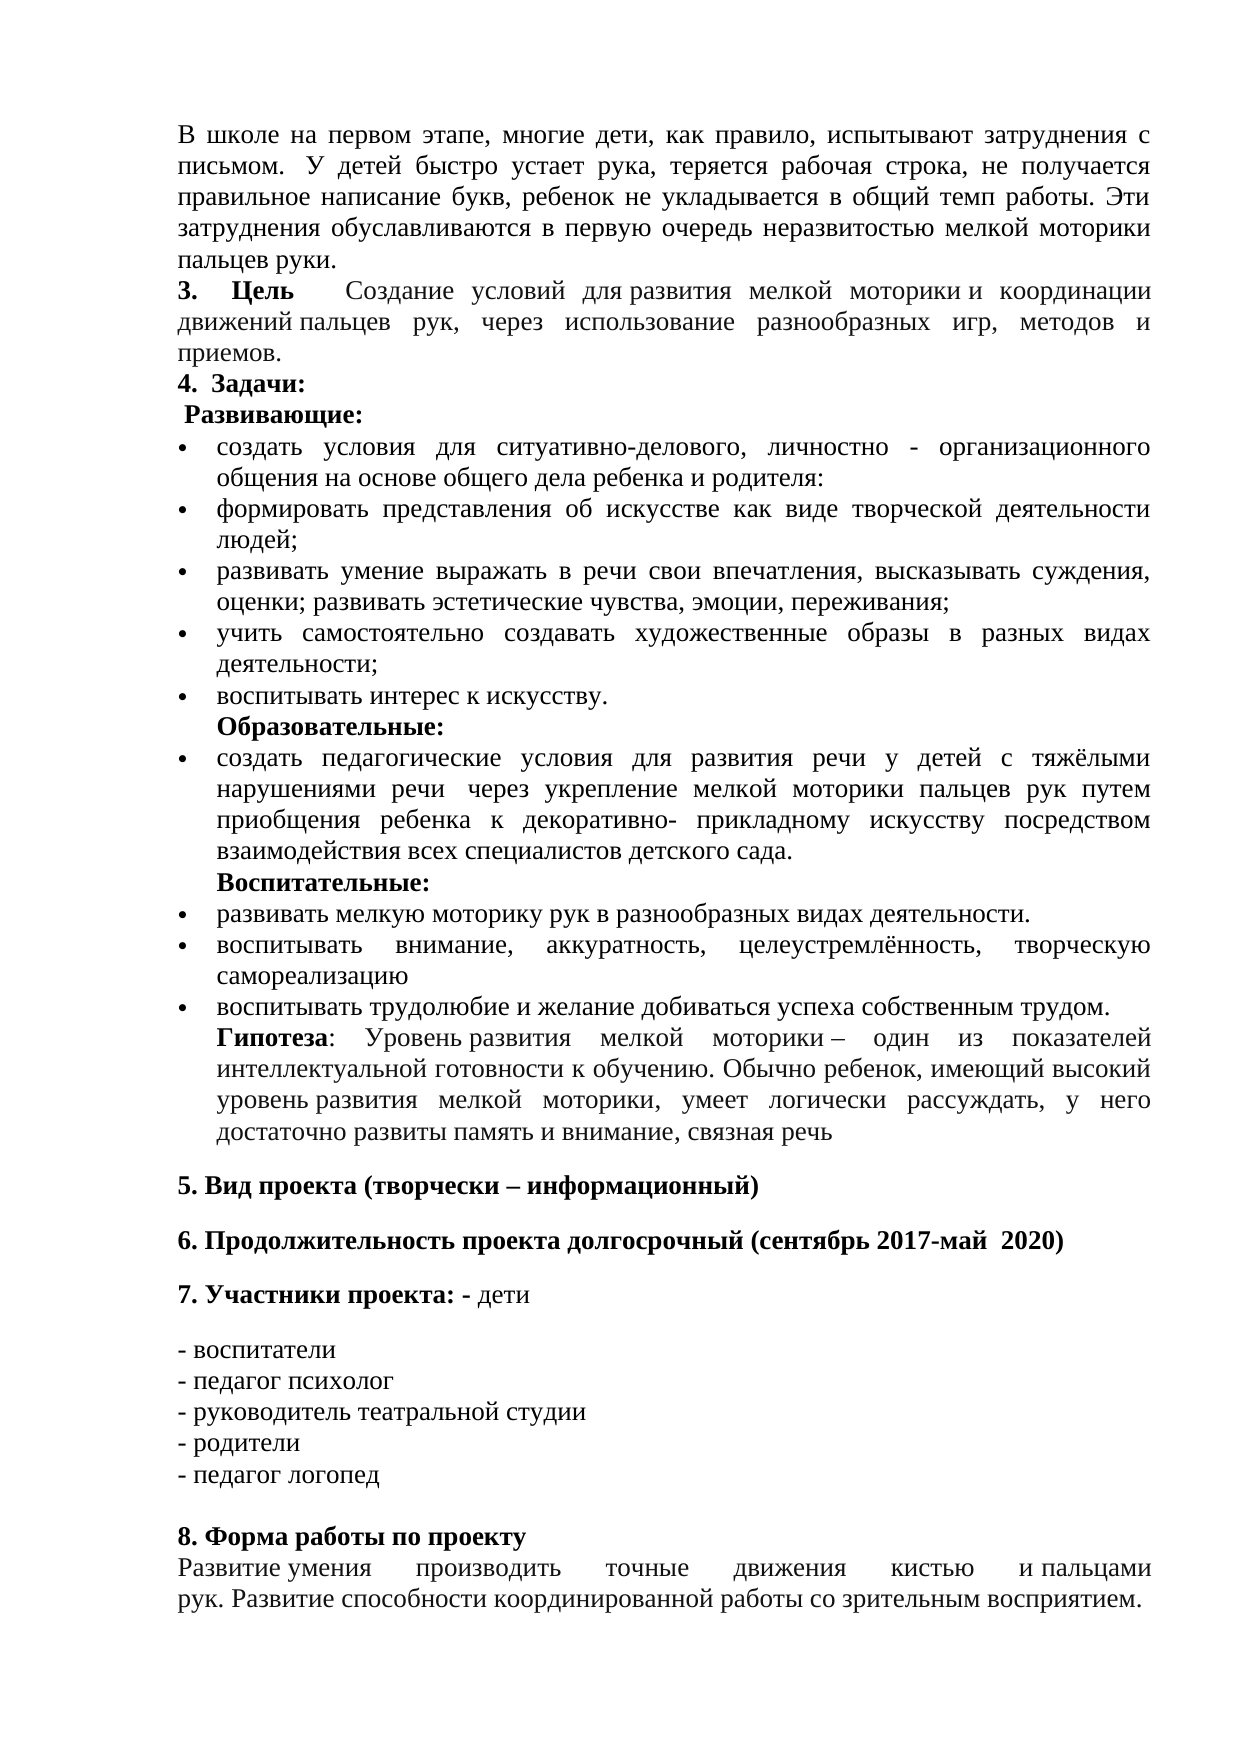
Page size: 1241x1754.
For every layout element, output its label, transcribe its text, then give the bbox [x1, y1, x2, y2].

text 8. Форма работы по проекту [177, 1520, 1152, 1551]
text В школе на первом этапе, многие дети, как правило, испытывают затруднения с письмом. У детей быстро устает рука, теряется рабочая строка, не получается правильное написание букв, ребенок не укладывается в общий темп работы. Эти затруднения обуславливаются в первую очередь неразвитостью мелкой моторики пальцев руки. [177, 118, 1152, 274]
text Воспитательные: [216, 866, 1152, 897]
text Развитие умения производить точные движения кистью и пальцами рук. Развитие способности координированной работы со зрительным восприятием. [177, 1551, 1152, 1613]
text 6. Продолжительность проекта долгосрочный (сентябрь 2017-май 2020) [177, 1224, 1152, 1255]
text - воспитатели [177, 1333, 1152, 1364]
text Образовательные: [216, 710, 1152, 741]
text 3. Цель Создание условий для развития мелкой моторики и координации движений пальцев рук, через использование разнообразных игр, методов и приемов. [177, 274, 1152, 367]
list формировать представления об искусстве как виде творческой деятельности людей; [179, 492, 1152, 554]
list создать педагогические условия для развития речи у детей с тяжёлыми нарушениями речи через укрепление мелкой моторики пальцев рук путем приобщения ребенка к декоративно- прикладному искусству посредством взаимодействия всех специалистов детского сада. [179, 741, 1152, 866]
text 4. Задачи: [177, 367, 1152, 398]
list воспитывать интерес к искусству. [179, 679, 1152, 710]
text Гипотеза: Уровень развития мелкой моторики – один из показателей интеллектуальной готовности к обучению. Обычно ребенок, имеющий высокий уровень развития мелкой моторики, умеет логически рассуждать, у него достаточно развиты память и внимание, связная речь [216, 1021, 1152, 1146]
list развивать мелкую моторику рук в разнообразных видах деятельности. [179, 897, 1152, 928]
text 7. Участники проекта: - дети [177, 1278, 1152, 1310]
text - родители [177, 1427, 1152, 1458]
text 5. Вид проекта (творчески – информационный) [177, 1169, 1152, 1201]
list воспитывать трудолюбие и желание добиваться успеха собственным трудом. [179, 990, 1152, 1021]
list создать условия для ситуативно-делового, личностно - организационного общения на основе общего дела ребенка и родителя: [179, 429, 1152, 492]
text Развивающие: [177, 398, 1152, 429]
text - педагог логопед [177, 1458, 1152, 1489]
list развивать умение выражать в речи свои впечатления, высказывать суждения, оценки; развивать эстетические чувства, эмоции, переживания; [179, 554, 1152, 616]
text - педагог психолог [177, 1364, 1152, 1395]
list воспитывать внимание, аккуратность, целеустремлённость, творческую самореализацию [179, 928, 1152, 990]
text - руководитель театральной студии [177, 1395, 1152, 1427]
list учить самостоятельно создавать художественные образы в разных видах деятельности; [179, 616, 1152, 679]
